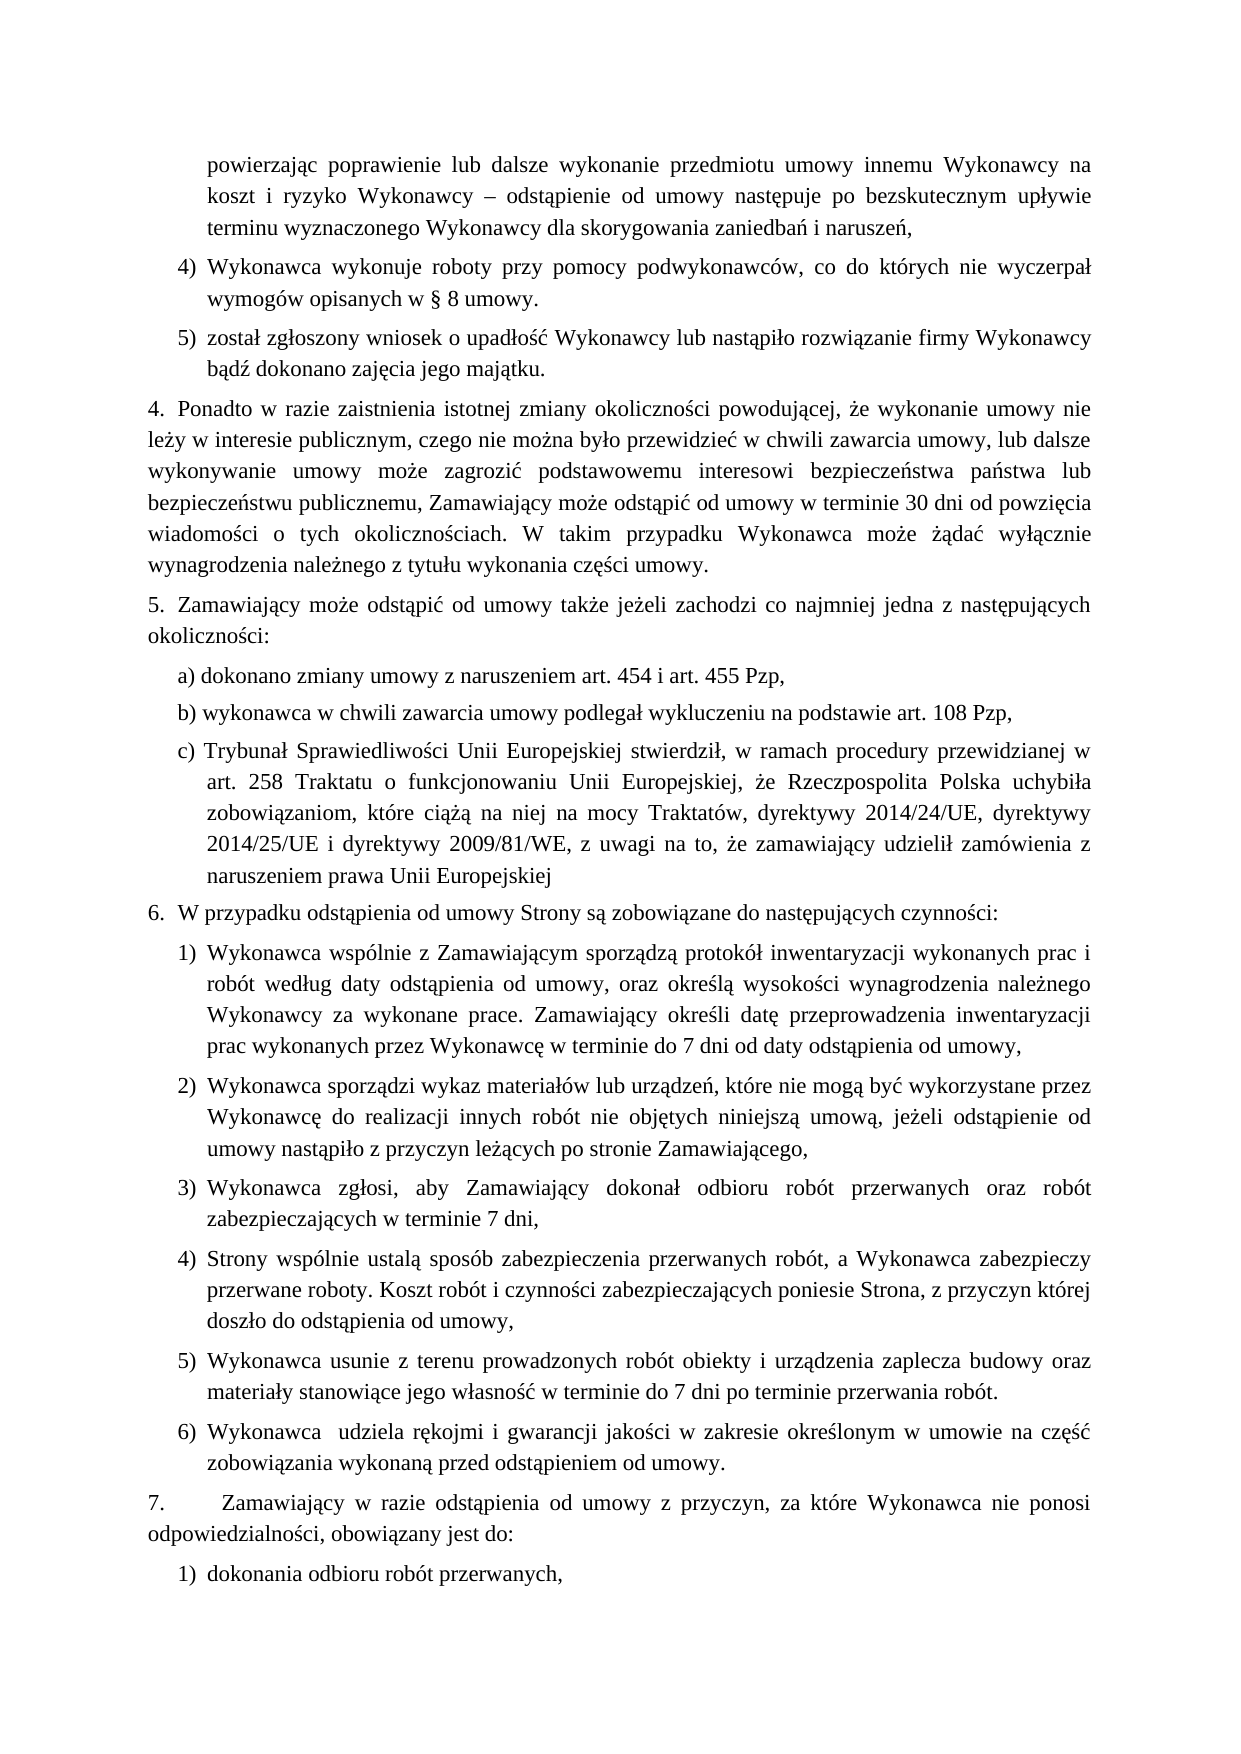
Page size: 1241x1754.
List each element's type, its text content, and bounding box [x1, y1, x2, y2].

list Wykonawca udziela rękojmi i gwarancji jakości w zakresie określonym w umowie na część zobowiązania wykonaną przed odstąpieniem od umowy. [177, 1414, 1093, 1477]
text a) dokonano zmiany umowy z naruszeniem art. 454 i art. 455 Pzp, [177, 658, 1093, 689]
list Wykonawca wspólnie z Zamawiającym sporządzą protokół inwentaryzacji wykonanych prac i robót według daty odstąpienia od umowy, oraz określą wysokości wynagrodzenia należnego Wykonawcy za wykonane prace. Zamawiający określi datę przeprowadzenia inwentaryzacji prac wykonanych przez Wykonawcę w terminie do 7 dni od daty odstąpienia od umowy, [177, 935, 1093, 1060]
list Wykonawca sporządzi wykaz materiałów lub urządzeń, które nie mogą być wykorzystane przez Wykonawcę do realizacji innych robót nie objętych niniejszą umową, jeżeli odstąpienie od umowy nastąpiło z przyczyn leżących po stronie Zamawiającego, [177, 1068, 1093, 1162]
list Zamawiający w razie odstąpienia od umowy z przyczyn, za które Wykonawca nie ponosi odpowiedzialności, obowiązany jest do: [148, 1485, 1093, 1548]
text b) wykonawca w chwili zawarcia umowy podlegał wykluczeniu na podstawie art. 108 Pzp, [177, 696, 1093, 727]
list Wykonawca usunie z terenu prowadzonych robót obiekty i urządzenia zaplecza budowy oraz materiały stanowiące jego własność w terminie do 7 dni po terminie przerwania robót. [177, 1343, 1093, 1406]
list W przypadku odstąpienia od umowy Strony są zobowiązane do następujących czynności: [148, 896, 1093, 927]
list Zamawiający może odstąpić od umowy także jeżeli zachodzi co najmniej jedna z następujących okoliczności: [148, 587, 1093, 650]
list został zgłoszony wniosek o upadłość Wykonawcy lub nastąpiło rozwiązanie firmy Wykonawcy bądź dokonano zajęcia jego majątku. [177, 321, 1093, 383]
list Wykonawca wykonuje roboty przy pomocy podwykonawców, co do których nie wyczerpał wymogów opisanych w § 8 umowy. [177, 250, 1093, 312]
list Strony wspólnie ustalą sposób zabezpieczenia przerwanych robót, a Wykonawca zabezpieczy przerwane roboty. Koszt robót i czynności zabezpieczających poniesie Strona, z przyczyn której doszło do odstąpienia od umowy, [177, 1241, 1093, 1335]
list dokonania odbioru robót przerwanych, [177, 1556, 1093, 1587]
list Wykonawca zgłosi, aby Zamawiający dokonał odbioru robót przerwanych oraz robót zabezpieczających w terminie 7 dni, [177, 1171, 1093, 1233]
text c) Trybunał Sprawiedliwości Unii Europejskiej stwierdził, w ramach procedury przewidzianej w art. 258 Traktatu o funkcjonowaniu Unii Europejskiej, że Rzeczpospolita Polska uchybiła zobowiązaniom, które ciążą na niej na mocy Traktatów, dyrektywy 2014/24/UE, dyrektywy 2014/25/UE i dyrektywy 2009/81/WE, z uwagi na to, że zamawiający udzielił zamówienia z naruszeniem prawa Unii Europejskiej [177, 733, 1093, 889]
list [177, 148, 1093, 241]
list Ponadto w razie zaistnienia istotnej zmiany okoliczności powodującej, że wykonanie umowy nie leży w interesie publicznym, czego nie można było przewidzieć w chwili zawarcia umowy, lub dalsze wykonywanie umowy może zagrozić podstawowemu interesowi bezpieczeństwa państwa lub bezpieczeństwu publicznemu, Zamawiający może odstąpić od umowy w terminie 30 dni od powzięcia wiadomości o tych okolicznościach. W takim przypadku Wykonawca może żądać wyłącznie wynagrodzenia należnego z tytułu wykonania części umowy. [148, 391, 1093, 579]
